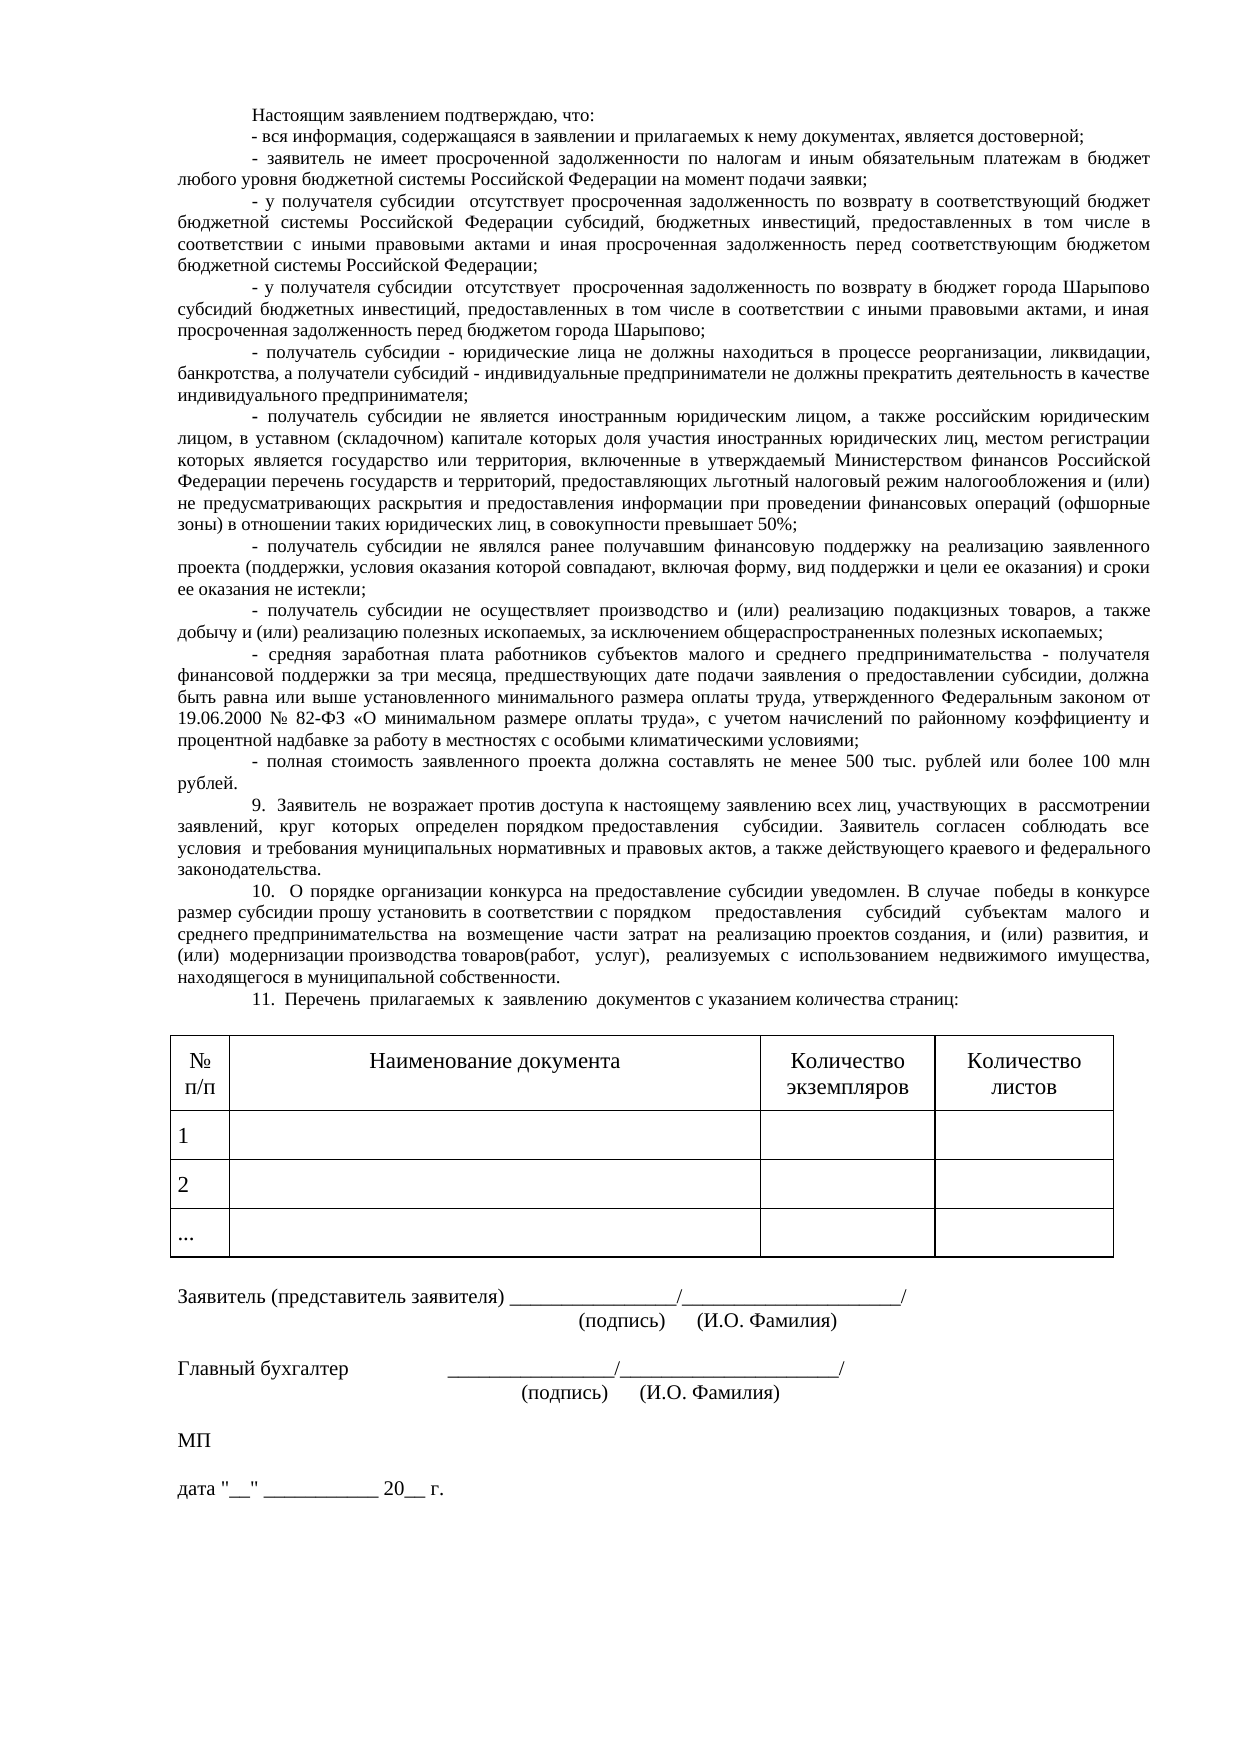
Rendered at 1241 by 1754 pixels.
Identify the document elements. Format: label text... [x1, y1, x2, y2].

table_cell [936, 1209, 1113, 1256]
table_header Количество экземпляров [761, 1036, 934, 1110]
text - заявитель не имеет просроченной задолженности по налогам и иным обязательным платежам в бюджет любого уровня бюджетной системы Российской Федерации на момент подачи заявки; [177, 147, 1152, 190]
text - получатель субсидии не является иностранным юридическим лицом, а также российским юридическим лицом, в уставном (складочном) капитале которых доля участия иностранных юридических лиц, местом регистрации которых является государство или территория, включенные в утверждаемый Министерством финансов Российской Федерации перечень государств и территорий, предоставляющих льготный налоговый режим налогообложения и (или) не предусматривающих раскрытия и предоставления информации при проведении финансовых операций (офшорные зоны) в отношении таких юридических лиц, в совокупности превышает 50%; [177, 405, 1152, 535]
table_cell 1 [171, 1111, 229, 1159]
text - полная стоимость заявленного проекта должна составлять не менее 500 тыс. рублей или более 100 млн рублей. [177, 750, 1152, 793]
text 11. Перечень прилагаемых к заявлению документов с указанием количества страниц: [177, 987, 1152, 1009]
table_header Наименование документа [230, 1036, 760, 1110]
table_cell 2 [171, 1160, 229, 1208]
text Главный бухгалтер ________________/_____________________/ [177, 1356, 1152, 1380]
text - вся информация, содержащаяся в заявлении и прилагаемых к нему документах, является достоверной; [177, 125, 1152, 147]
text - у получателя субсидии отсутствует просроченная задолженность по возврату в соответствующий бюджет бюджетной системы Российской Федерации субсидий, бюджетных инвестиций, предоставленных в том числе в соответствии с иными правовыми актами и иная просроченная задолженность перед соответствующим бюджетом бюджетной системы Российской Федерации; [177, 190, 1152, 276]
text МП [177, 1428, 1152, 1452]
table_cell [761, 1160, 934, 1208]
table_cell [761, 1111, 934, 1159]
table_cell [230, 1209, 760, 1256]
text 9. Заявитель не возражает против доступа к настоящему заявлению всех лиц, участвующих в рассмотрении заявлений, круг которых определен порядком предоставления субсидии. Заявитель согласен соблюдать все условия и требования муниципальных нормативных и правовых актов, а также действующего краевого и федерального законодательства. [177, 793, 1152, 880]
table_header № п/п [171, 1036, 229, 1110]
text - средняя заработная плата работников субъектов малого и среднего предпринимательства - получателя финансовой поддержки за три месяца, предшествующих дате подачи заявления о предоставлении субсидии, должна быть равна или выше установленного минимального размера оплаты труда, утвержденного Федеральным законом от 19.06.2000 № 82-ФЗ «О минимальном размере оплаты труда», с учетом начислений по районному коэффициенту и процентной надбавке за работу в местностях с особыми климатическими условиями; [177, 642, 1152, 750]
table_cell [936, 1160, 1113, 1208]
text (подпись) (И.О. Фамилия) [177, 1308, 1152, 1332]
text 10. О порядке организации конкурса на предоставление субсидии уведомлен. В случае победы в конкурсе размер субсидии прошу установить в соответствии с порядком предоставления субсидий субъектам малого и среднего предпринимательства на возмещение части затрат на реализацию проектов создания, и (или) развития, и (или) модернизации производства товаров(работ, услуг), реализуемых с использованием недвижимого имущества, находящегося в муниципальной собственности. [177, 880, 1152, 987]
text - получатель субсидии не осуществляет производство и (или) реализацию подакцизных товаров, а также добычу и (или) реализацию полезных ископаемых, за исключением общераспространенных полезных ископаемых; [177, 599, 1152, 642]
text - получатель субсидии не являлся ранее получавшим финансовую поддержку на реализацию заявленного проекта (поддержки, условия оказания которой совпадают, включая форму, вид поддержки и цели ее оказания) и сроки ее оказания не истекли; [177, 535, 1152, 599]
table_cell ... [171, 1209, 229, 1256]
table_cell [230, 1160, 760, 1208]
table_cell [761, 1209, 934, 1256]
table_cell [936, 1111, 1113, 1159]
table_cell [230, 1111, 760, 1159]
text Настоящим заявлением подтверждаю, что: [177, 103, 1152, 125]
text - получатель субсидии - юридические лица не должны находиться в процессе реорганизации, ликвидации, банкротства, а получатели субсидий - индивидуальные предприниматели не должны прекратить деятельность в качестве индивидуального предпринимателя; [177, 341, 1152, 405]
text Заявитель (представитель заявителя) ________________/_____________________/ [177, 1284, 1152, 1308]
table_header Количество листов [936, 1036, 1113, 1110]
text дата "__" ___________ 20__ г. [177, 1476, 1152, 1500]
text - у получателя субсидии отсутствует просроченная задолженность по возврату в бюджет города Шарыпово субсидий бюджетных инвестиций, предоставленных в том числе в соответствии с иными правовыми актами, и иная просроченная задолженность перед бюджетом города Шарыпово; [177, 276, 1152, 341]
text (подпись) (И.О. Фамилия) [177, 1380, 1152, 1404]
